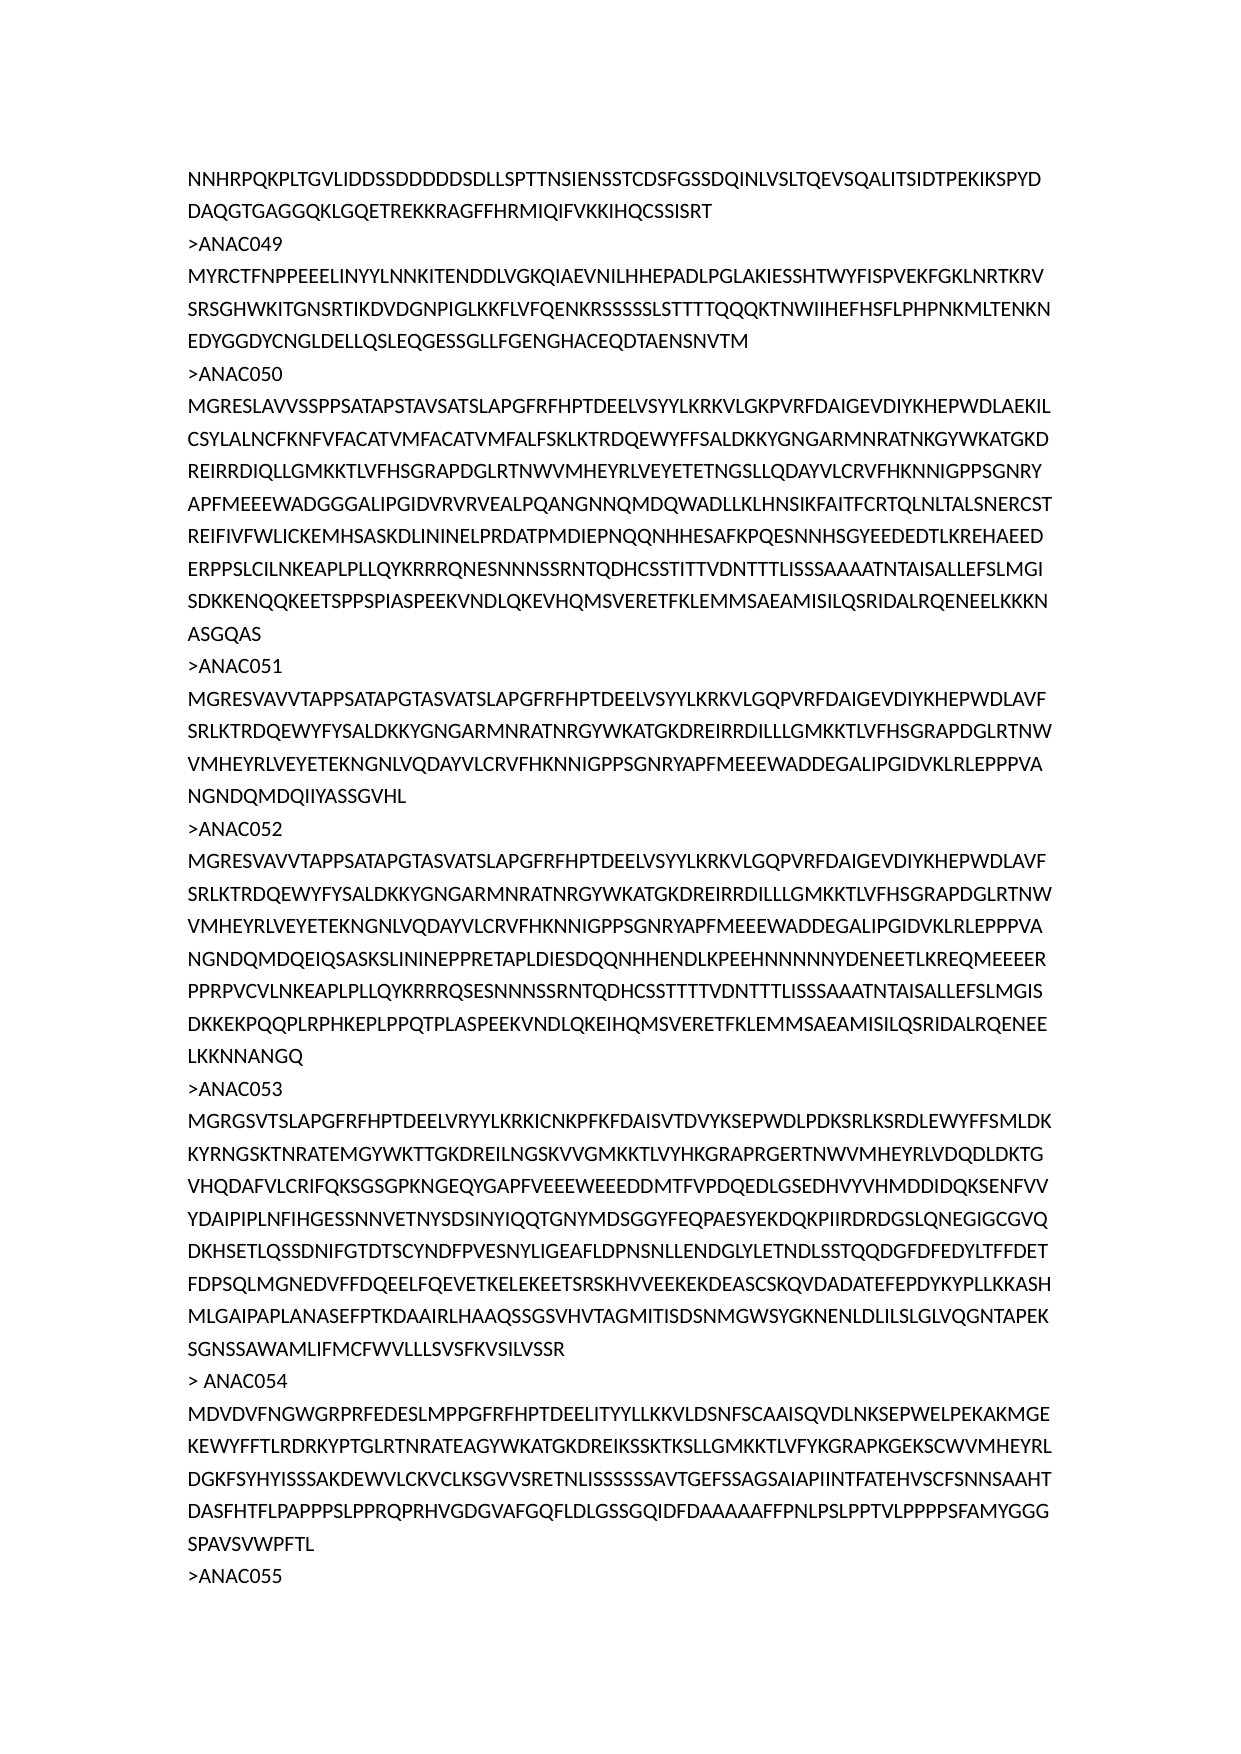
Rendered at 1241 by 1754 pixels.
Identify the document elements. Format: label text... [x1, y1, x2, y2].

text MGRESVAVVTAPPSATAPGTASVATSLAPGFRFHPTDEELVSYYLKRKVLGQPVRFDAIGEVDIYKHEPWDLAVFSRLKTRDQEWYFYSALDKKYGNGARMNRATNRGYWKATGKDREIRRDILLLGMKKTLVFHSGRAPDGLRTNWVMHEYRLVEYETEKNGNLVQDAYVLCRVFHKNNIGPPSGNRYAPFMEEEWADDEGALIPGIDVKLRLEPPPVANGNDQMDQEIQSASKSLININEPPRETAPLDIESDQQNHHENDLKPEEHNNNNNYDENEETLKREQMEEEERPPRPVCVLNKEAPLPLLQYKRRRQSESNNNSSRNTQDHCSSTTTTVDNTTTLISSSAAATNTAISALLEFSLMGISDKKEKPQQPLRPHKEPLPPQTPLASPEEKVNDLQKEIHQMSVERETFKLEMMSAEAMISILQSRIDALRQENEELKKNNANGQ [187, 844, 1053, 1072]
text MGRESLAVVSSPPSATAPSTAVSATSLAPGFRFHPTDEELVSYYLKRKVLGKPVRFDAIGEVDIYKHEPWDLAEKILCSYLALNCFKNFVFACATVMFACATVMFALFSKLKTRDQEWYFFSALDKKYGNGARMNRATNKGYWKATGKDREIRRDIQLLGMKKTLVFHSGRAPDGLRTNWVMHEYRLVEYETETNGSLLQDAYVLCRVFHKNNIGPPSGNRYAPFMEEEWADGGGALIPGIDVRVRVEALPQANGNNQMDQWADLLKLHNSIKFAITFCRTQLNLTALSNERCSTREIFIVFWLICKEMHSASKDLININELPRDATPMDIEPNQQNHHESAFKPQESNNHSGYEEDEDTLKREHAEEDERPPSLCILNKEAPLPLLQYKRRRQNESNNNSSRNTQDHCSSTITTVDNTTTLISSSAAAATNTAISALLEFSLMGISDKKENQQKEETSPPSPIASPEEKVNDLQKEVHQMSVERETFKLEMMSAEAMISILQSRIDALRQENEELKKKNASGQAS [187, 389, 1053, 649]
text MDVDVFNGWGRPRFEDESLMPPGFRFHPTDEELITYYLLKKVLDSNFSCAAISQVDLNKSEPWELPEKAKMGEKEWYFFTLRDRKYPTGLRTNRATEAGYWKATGKDREIKSSKTKSLLGMKKTLVFYKGRAPKGEKSCWVMHEYRLDGKFSYHYISSSAKDEWVLCKVCLKSGVVSRETNLISSSSSSAVTGEFSSAGSAIAPIINTFATEHVSCFSNNSAAHTDASFHTFLPAPPPSLPPRQPRHVGDGVAFGQFLDLGSSGQIDFDAAAAAFFPNLPSLPPTVLPPPPSFAMYGGGSPAVSVWPFTL [187, 1397, 1053, 1559]
text >ANAC051 [187, 649, 1053, 682]
text >ANAC055 [187, 1559, 1053, 1592]
text >ANAC053 [187, 1072, 1053, 1104]
text > ANAC054 [187, 1364, 1053, 1397]
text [187, 162, 1053, 227]
text >ANAC050 [187, 357, 1053, 389]
text MGRESVAVVTAPPSATAPGTASVATSLAPGFRFHPTDEELVSYYLKRKVLGQPVRFDAIGEVDIYKHEPWDLAVFSRLKTRDQEWYFYSALDKKYGNGARMNRATNRGYWKATGKDREIRRDILLLGMKKTLVFHSGRAPDGLRTNWVMHEYRLVEYETEKNGNLVQDAYVLCRVFHKNNIGPPSGNRYAPFMEEEWADDEGALIPGIDVKLRLEPPPVANGNDQMDQIIYASSGVHL [187, 682, 1053, 812]
text >ANAC049 MYRCTFNPPEEELINYYLNNKITENDDLVGKQIAEVNILHHEPADLPGLAKIESSHTWYFISPVEKFGKLNRTKRVSRSGHWKITGNSRTIKDVDGNPIGLKKFLVFQENKRSSSSSLSTTTTQQQKTNWIIHEFHSFLPHPNKMLTENKNEDYGGDYCNGLDELLQSLEQGESSGLLFGENGHACEQDTAENSNVTM [187, 227, 1053, 357]
text MGRGSVTSLAPGFRFHPTDEELVRYYLKRKICNKPFKFDAISVTDVYKSEPWDLPDKSRLKSRDLEWYFFSMLDKKYRNGSKTNRATEMGYWKTTGKDREILNGSKVVGMKKTLVYHKGRAPRGERTNWVMHEYRLVDQDLDKTGVHQDAFVLCRIFQKSGSGPKNGEQYGAPFVEEEWEEEDDMTFVPDQEDLGSEDHVYVHMDDIDQKSENFVVYDAIPIPLNFIHGESSNNVETNYSDSINYIQQTGNYMDSGGYFEQPAESYEKDQKPIIRDRDGSLQNEGIGCGVQDKHSETLQSSDNIFGTDTSCYNDFPVESNYLIGEAFLDPNSNLLENDGLYLETNDLSSTQQDGFDFEDYLTFFDETFDPSQLMGNEDVFFDQEELFQEVETKELEKEETSRSKHVVEEKEKDEASCSKQVDADATEFEPDYKYPLLKKASHMLGAIPAPLANASEFPTKDAAIRLHAAQSSGSVHVTAGMITISDSNMGWSYGKNENLDLILSLGLVQGNTAPEKSGNSSAWAMLIFMCFWVLLLSVSFKVSILVSSR [187, 1104, 1053, 1364]
text >ANAC052 [187, 812, 1053, 844]
